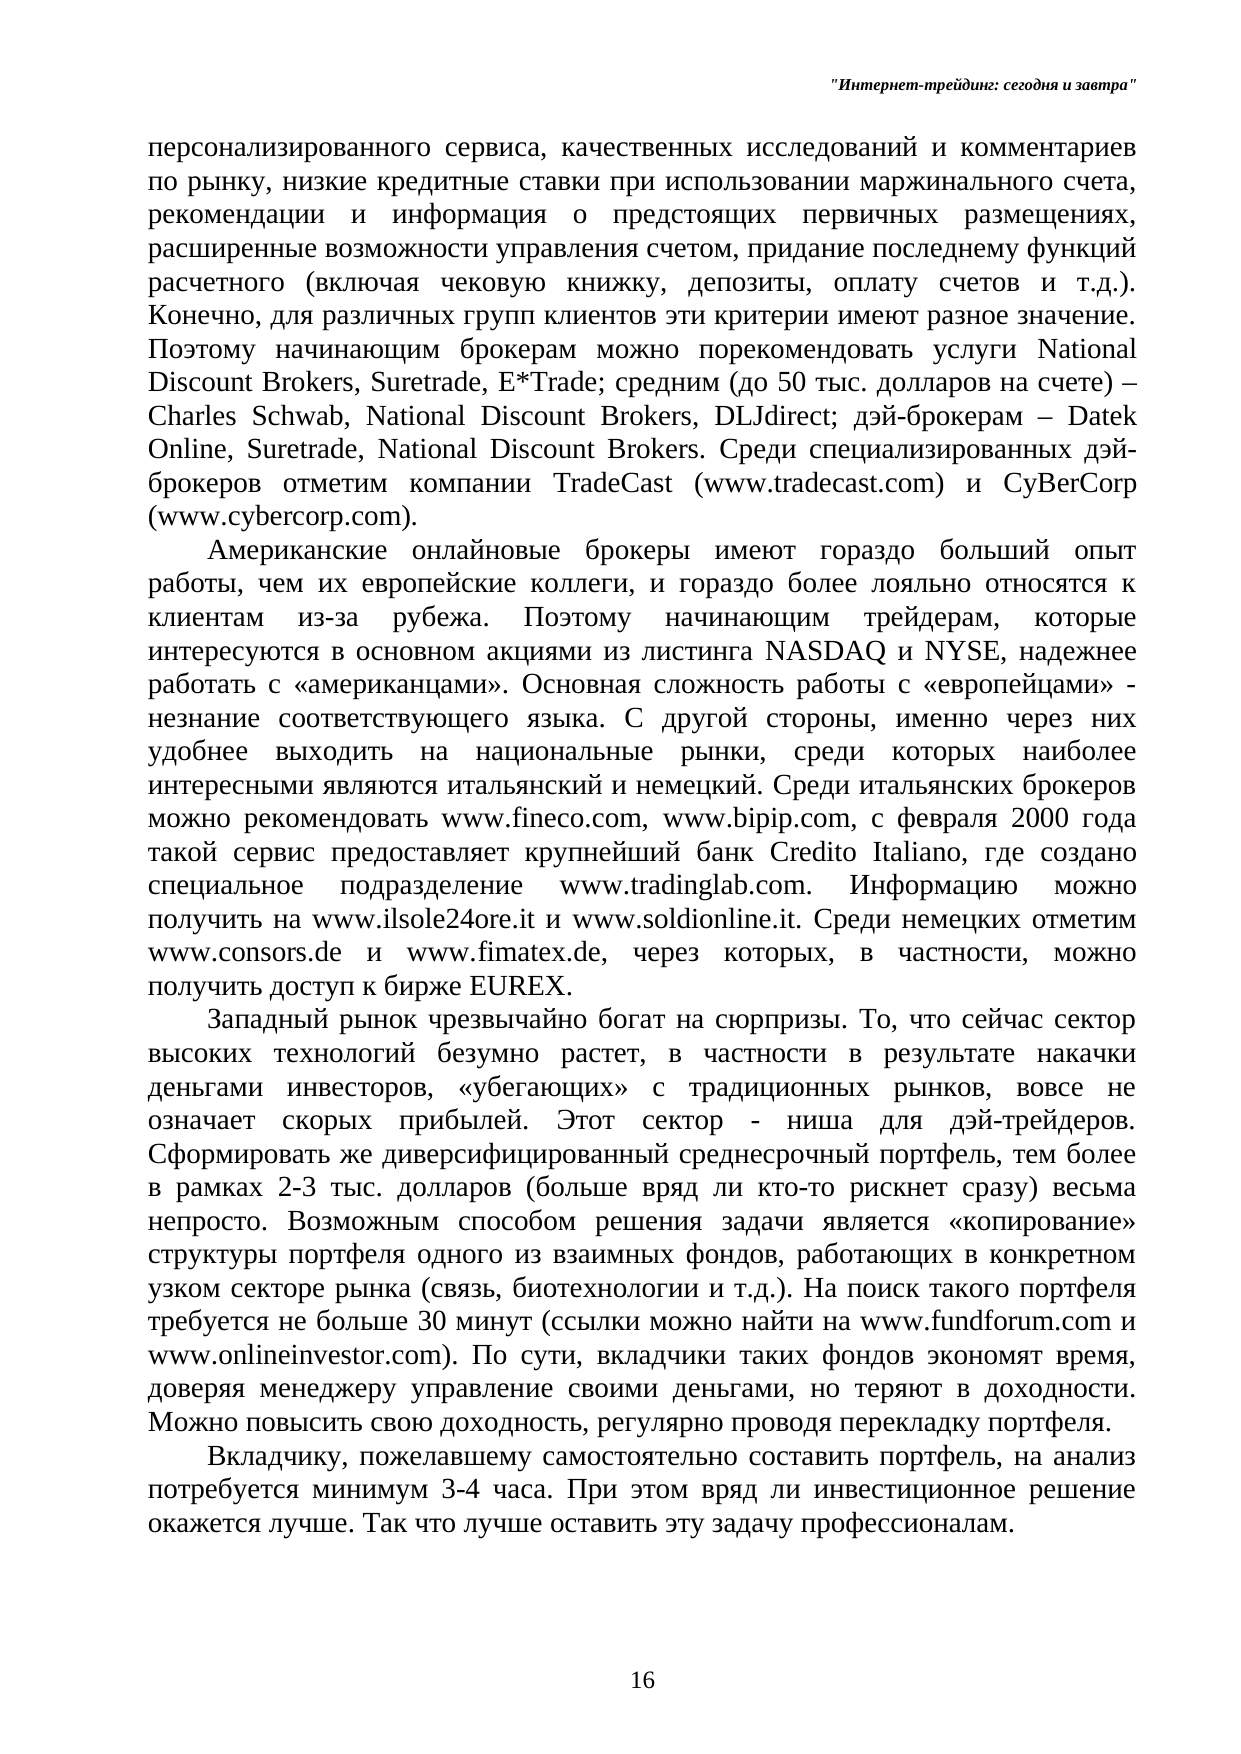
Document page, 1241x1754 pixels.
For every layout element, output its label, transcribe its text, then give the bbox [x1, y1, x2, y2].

text Вкладчику, пожелавшему самостоятельно составить портфель, на анализ потребуется минимум 3-4 часа. При этом вряд ли инвестиционное решение окажется лучше. Так что лучше оставить эту задачу профессионалам. [148, 1438, 1137, 1538]
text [148, 130, 1137, 532]
text Американские онлайновые брокеры имеют гораздо больший опыт работы, чем их европейские коллеги, и гораздо более лояльно относятся к клиентам из-за рубежа. Поэтому начинающим трейдерам, которые интересуются в основном акциями из листинга NASDAQ и NYSE, надежнее работать с «американцами». Основная сложность работы с «европейцами» - незнание соответствующего языка. С другой стороны, именно через них удобнее выходить на национальные рынки, среди которых наиболее интересными являются итальянский и немецкий. Среди итальянских брокеров можно рекомендовать www.fineco.com, www.bipip.com, с февраля 2000 года такой сервис предоставляет крупнейший банк Credito Italiano, где создано специальное подразделение www.tradinglab.com. Информацию можно получить на www.ilsole24ore.it и www.soldionline.it. Среди немецких отметим www.consors.de и www.fimatex.de, через которых, в частности, можно получить доступ к бирже EUREX. [148, 532, 1137, 1002]
text Западный рынок чрезвычайно богат на сюрпризы. То, что сейчас сектор высоких технологий безумно растет, в частности в результате накачки деньгами инвесторов, «убегающих» с традиционных рынков, вовсе не означает скорых прибылей. Этот сектор - ниша для дэй-трейдеров. Сформировать же диверсифицированный среднесрочный портфель, тем более в рамках 2-3 тыс. долларов (больше вряд ли кто-то рискнет сразу) весьма непросто. Возможным способом решения задачи является «копирование» структуры портфеля одного из взаимных фондов, работающих в конкретном узком секторе рынка (связь, биотехнологии и т.д.). На поиск такого портфеля требуется не больше 30 минут (ссылки можно найти на www.fundforum.com и www.onlineinvestor.com). По сути, вкладчики таких фондов экономят время, доверяя менеджеру управление своими деньгами, но теряют в доходности. Можно повысить свою доходность, регулярно проводя перекладку портфеля. [148, 1002, 1137, 1438]
